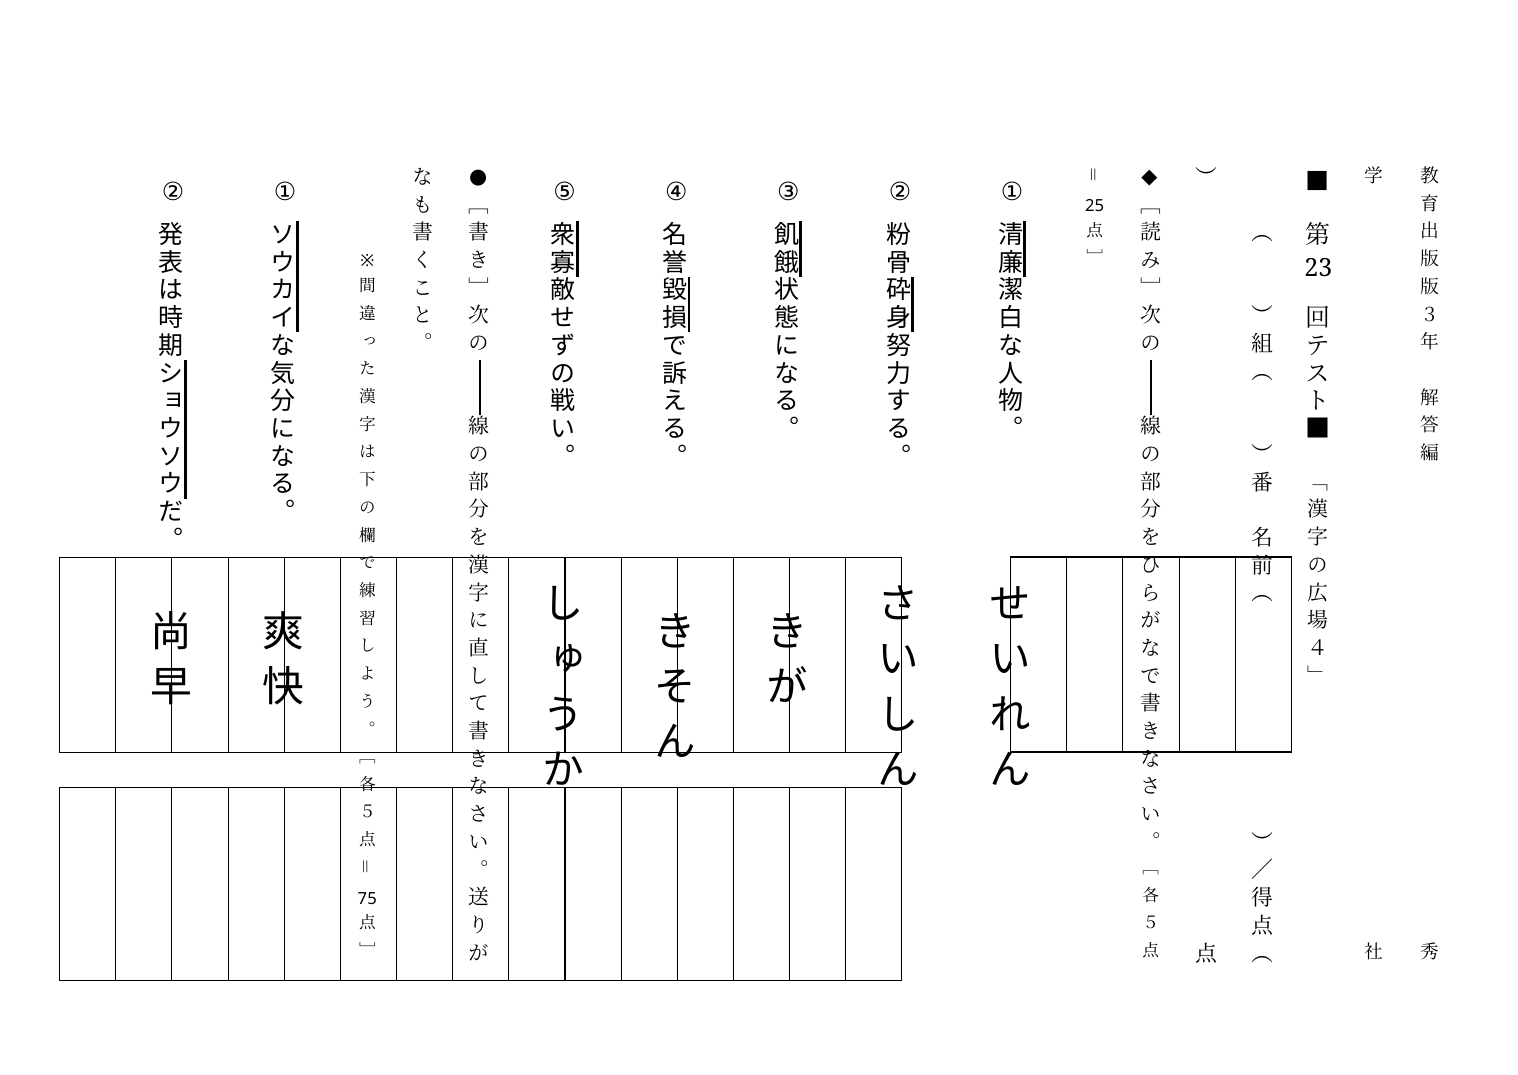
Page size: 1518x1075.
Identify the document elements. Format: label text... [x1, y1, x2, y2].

text ③ 飢餓状態になる。 きが [731, 166, 843, 969]
text ●［書き］次の 線の部分を漢字に直して書きなさい。送りがなも書くこと。 [395, 166, 507, 969]
text ② 粉骨砕身努力する。 さいしん [843, 166, 954, 969]
text ■第23回テスト■ 「漢字の広場４」 [1290, 166, 1346, 969]
text ① 清廉潔白な人物。 せいれん [954, 166, 1066, 969]
text ⑤ 衆寡敵せずの戦い。 しゅうか [507, 166, 619, 969]
text 教育出版版３年 解答編 秀学社 [1346, 166, 1458, 969]
text （ ）組（ ）番 名前（ ）／得点（ ）点 [1178, 166, 1290, 969]
text ② 発表は時期ショウソウだ。 尚早 [116, 166, 227, 969]
text ④ 名誉毀損で訴える。 きそん [619, 166, 731, 969]
text ① ソウカイな気分になる。 爽快 [227, 166, 339, 969]
text ◆［読み］次の 線の部分をひらがなで書きなさい。［各５点＝25点］ [1066, 166, 1178, 969]
text ※間違った漢字は下の欄で練習しよう。［各５点＝75点］ [339, 166, 395, 969]
